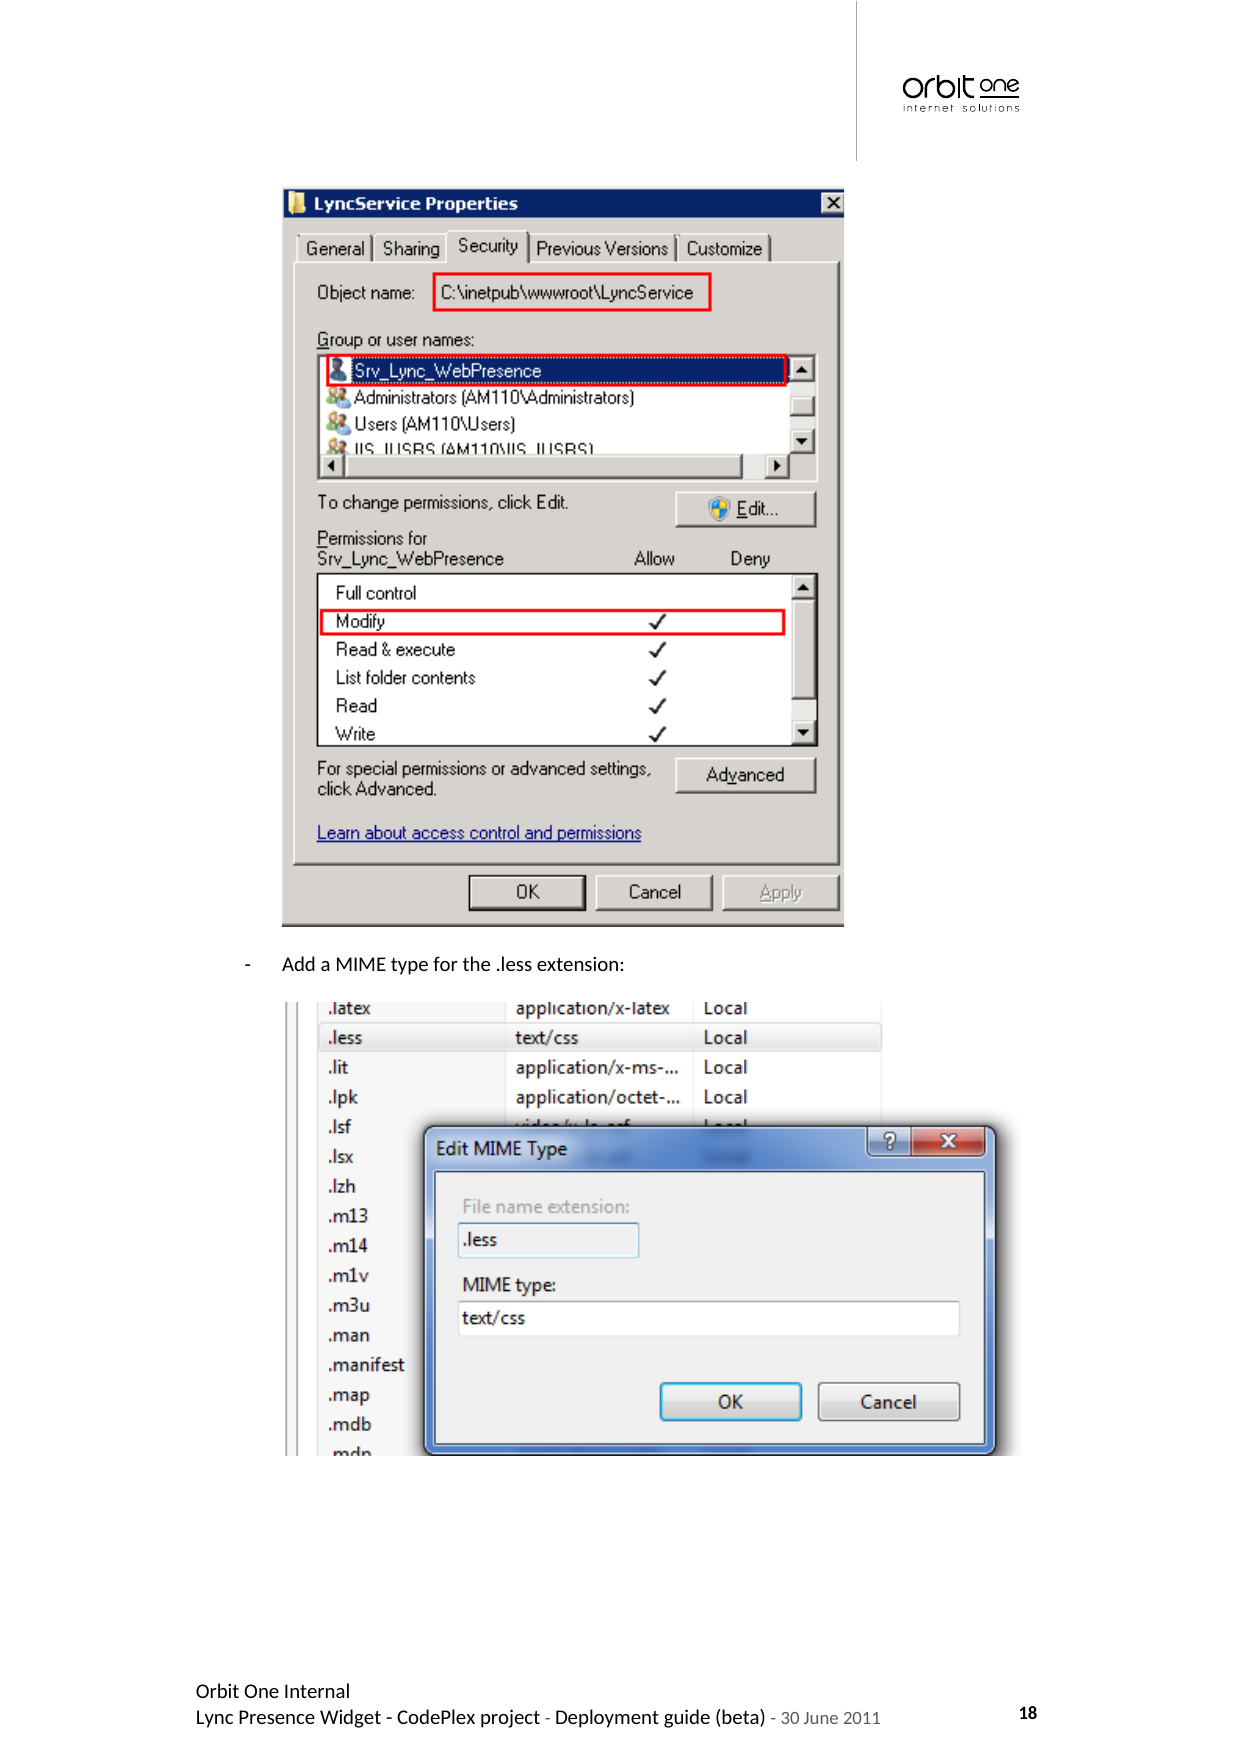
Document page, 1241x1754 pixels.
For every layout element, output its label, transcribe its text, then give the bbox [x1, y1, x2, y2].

picture [281, 1002, 1038, 1456]
picture [281, 186, 845, 927]
list Add a MIME type for the .less extension: [244, 952, 1033, 977]
